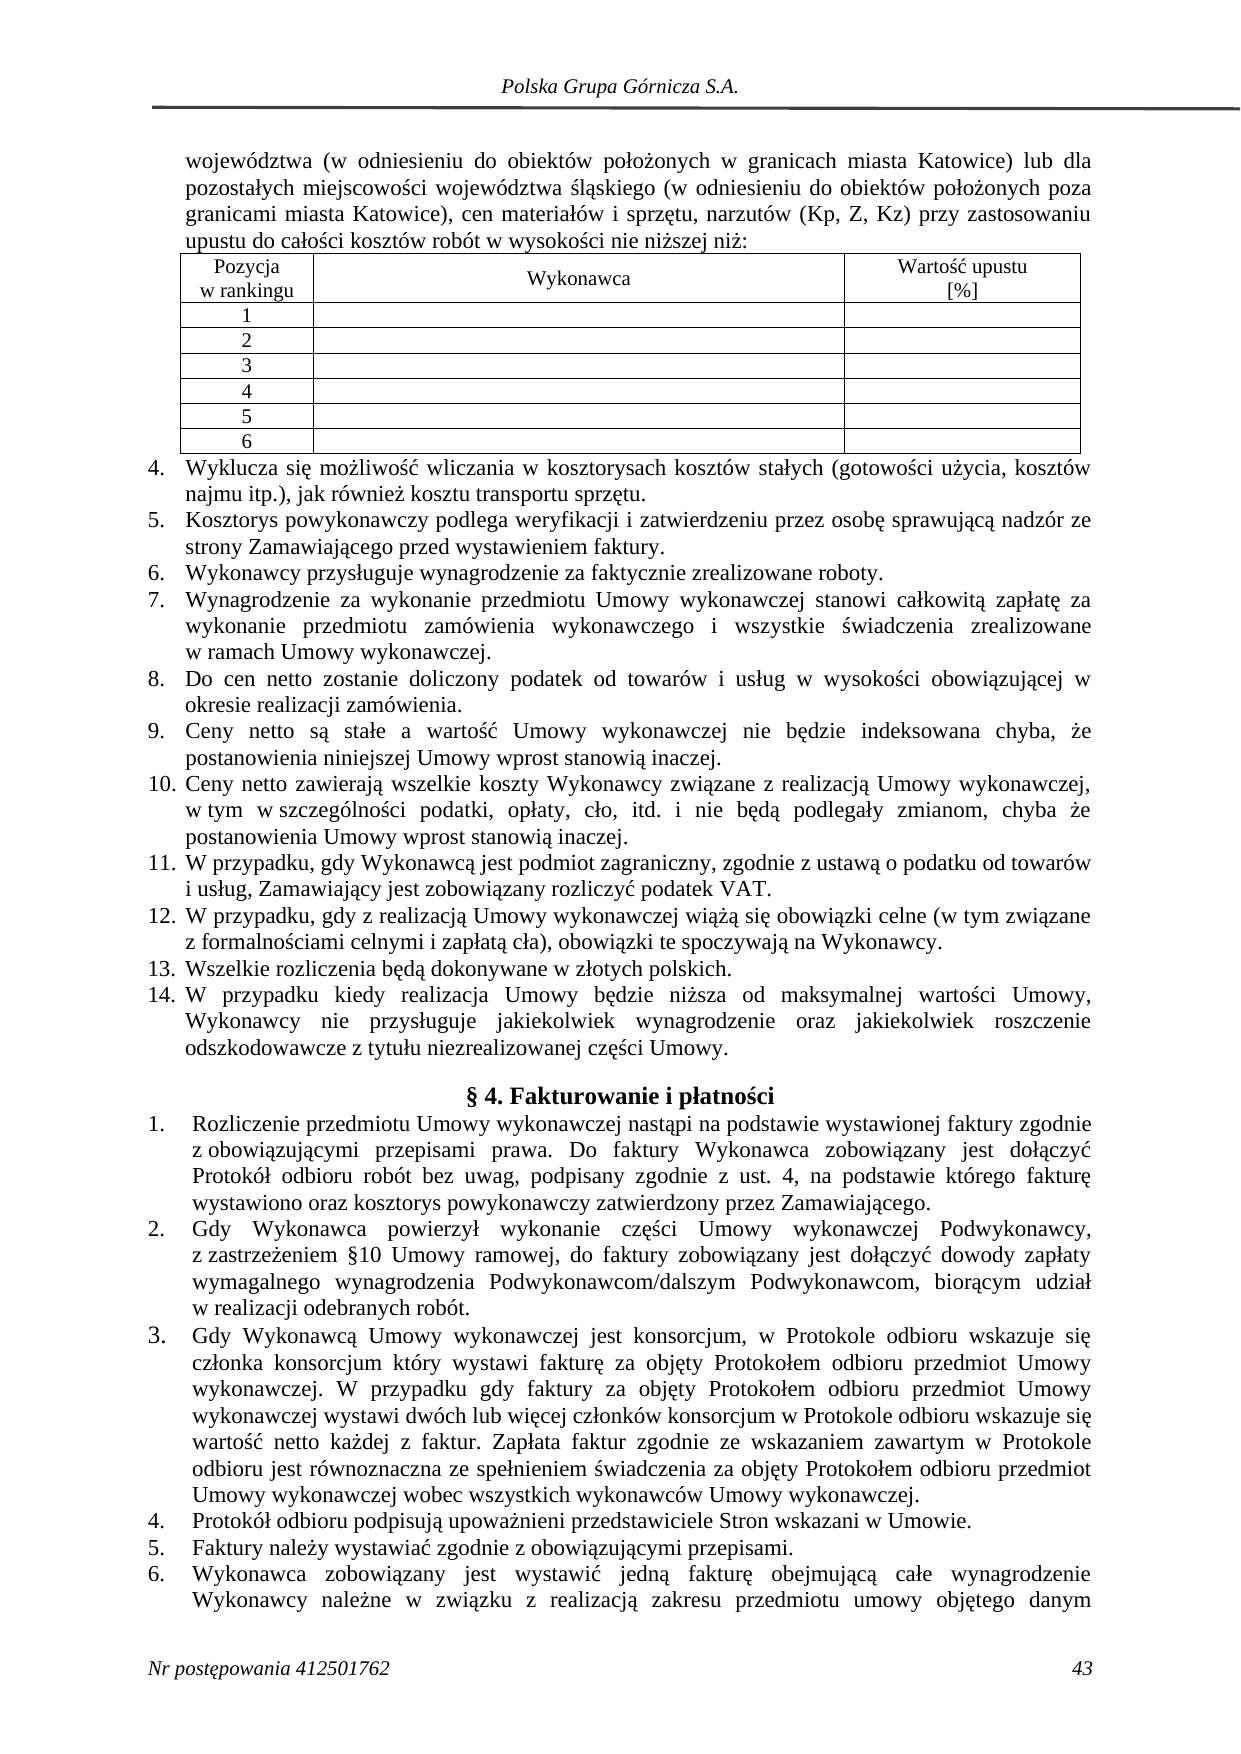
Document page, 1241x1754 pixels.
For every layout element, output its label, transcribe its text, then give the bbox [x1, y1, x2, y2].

list Gdy Wykonawca powierzył wykonanie części Umowy wykonawczej Podwykonawcy, z zastrzeżeniem §10 Umowy ramowej, do faktury zobowiązany jest dołączyć dowody zapłaty wymagalnego wynagrodzenia Podwykonawcom/dalszym Podwykonawcom, biorącym udział w realizacji odebranych robót. [148, 1215, 1093, 1320]
table_cell 2 [181, 328, 313, 352]
list Ceny netto zawierają wszelkie koszty Wykonawcy związane z realizacją Umowy wykonawczej, w tym w szczególności podatki, opłaty, cło, itd. i nie będą podlegały zmianom, chyba że postanowienia Umowy wprost stanowią inaczej. [148, 770, 1093, 849]
table_cell 3 [181, 354, 313, 377]
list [148, 148, 1093, 253]
list Faktury należy wystawiać zgodnie z obowiązującymi przepisami. [148, 1534, 1093, 1560]
table_header Pozycja w rankingu [181, 254, 313, 302]
table_cell 6 [181, 429, 313, 453]
table_cell 1 [181, 303, 313, 327]
text § 4. Fakturowanie i płatności [148, 1081, 1093, 1109]
list Wszelkie rozliczenia będą dokonywane w złotych polskich. [147, 954, 1093, 981]
table_cell [845, 404, 1080, 428]
table_cell [845, 429, 1080, 453]
table_cell [314, 429, 844, 453]
table_cell [314, 379, 844, 403]
table_cell [845, 303, 1080, 327]
list W przypadku, gdy Wykonawcą jest podmiot zagraniczny, zgodnie z ustawą o podatku od towarów i usług, Zamawiający jest zobowiązany rozliczyć podatek VAT. [148, 849, 1093, 902]
list Rozliczenie przedmiotu Umowy wykonawczej nastąpi na podstawie wystawionej faktury zgodnie z obowiązującymi przepisami prawa. Do faktury Wykonawca zobowiązany jest dołączyć Protokół odbioru robót bez uwag, podpisany zgodnie z ust. 4, na podstawie którego fakturę wystawiono oraz kosztorys powykonawczy zatwierdzony przez Zamawiającego. [148, 1109, 1093, 1215]
table_header Wykonawca [314, 254, 844, 302]
list Protokół odbioru podpisują upoważnieni przedstawiciele Stron wskazani w Umowie. [148, 1507, 1093, 1534]
table_cell [845, 379, 1080, 403]
table_cell [314, 354, 844, 377]
list Kosztorys powykonawczy podlega weryfikacji i zatwierdzeniu przez osobę sprawującą nadzór ze strony Zamawiającego przed wystawieniem faktury. [148, 507, 1093, 559]
list W przypadku kiedy realizacja Umowy będzie niższa od maksymalnej wartości Umowy, Wykonawcy nie przysługuje jakiekolwiek wynagrodzenie oraz jakiekolwiek roszczenie odszkodowawcze z tytułu niezrealizowanej części Umowy. [147, 981, 1093, 1060]
table_cell 5 [181, 404, 313, 428]
table_cell [845, 354, 1080, 377]
table_cell [314, 404, 844, 428]
table_cell 4 [181, 379, 313, 403]
list Wyklucza się możliwość wliczania w kosztorysach kosztów stałych (gotowości użycia, kosztów najmu itp.), jak również kosztu transportu sprzętu. [148, 454, 1093, 507]
list Wykonawcy przysługuje wynagrodzenie za faktycznie zrealizowane roboty. [148, 559, 1093, 586]
table_header Wartość upustu [%] [845, 254, 1080, 302]
table_cell [314, 303, 844, 327]
list W przypadku, gdy z realizacją Umowy wykonawczej wiążą się obowiązki celne (w tym związane z formalnościami celnymi i zapłatą cła), obowiązki te spoczywają na Wykonawcy. [148, 902, 1093, 954]
list Wynagrodzenie za wykonanie przedmiotu Umowy wykonawczej stanowi całkowitą zapłatę za wykonanie przedmiotu zamówienia wykonawczego i wszystkie świadczenia zrealizowane w ramach Umowy wykonawczej. [148, 586, 1093, 665]
table_cell [845, 328, 1080, 352]
list Gdy Wykonawcą Umowy wykonawczej jest konsorcjum, w Protokole odbioru wskazuje się członka konsorcjum który wystawi fakturę za objęty Protokołem odbioru przedmiot Umowy wykonawczej. W przypadku gdy faktury za objęty Protokołem odbioru przedmiot Umowy wykonawczej wystawi dwóch lub więcej członków konsorcjum w Protokole odbioru wskazuje się wartość netto każdej z faktur. Zapłata faktur zgodnie ze wskazaniem zawartym w Protokole odbioru jest równoznaczna ze spełnieniem świadczenia za objęty Protokołem odbioru przedmiot Umowy wykonawczej wobec wszystkich wykonawców Umowy wykonawczej. [148, 1320, 1093, 1507]
list Ceny netto są stałe a wartość Umowy wykonawczej nie będzie indeksowana chyba, że postanowienia niniejszej Umowy wprost stanowią inaczej. [148, 717, 1093, 770]
list Do cen netto zostanie doliczony podatek od towarów i usług w wysokości obowiązującej w okresie realizacji zamówienia. [148, 665, 1093, 717]
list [148, 1560, 1093, 1613]
table_cell [314, 328, 844, 352]
